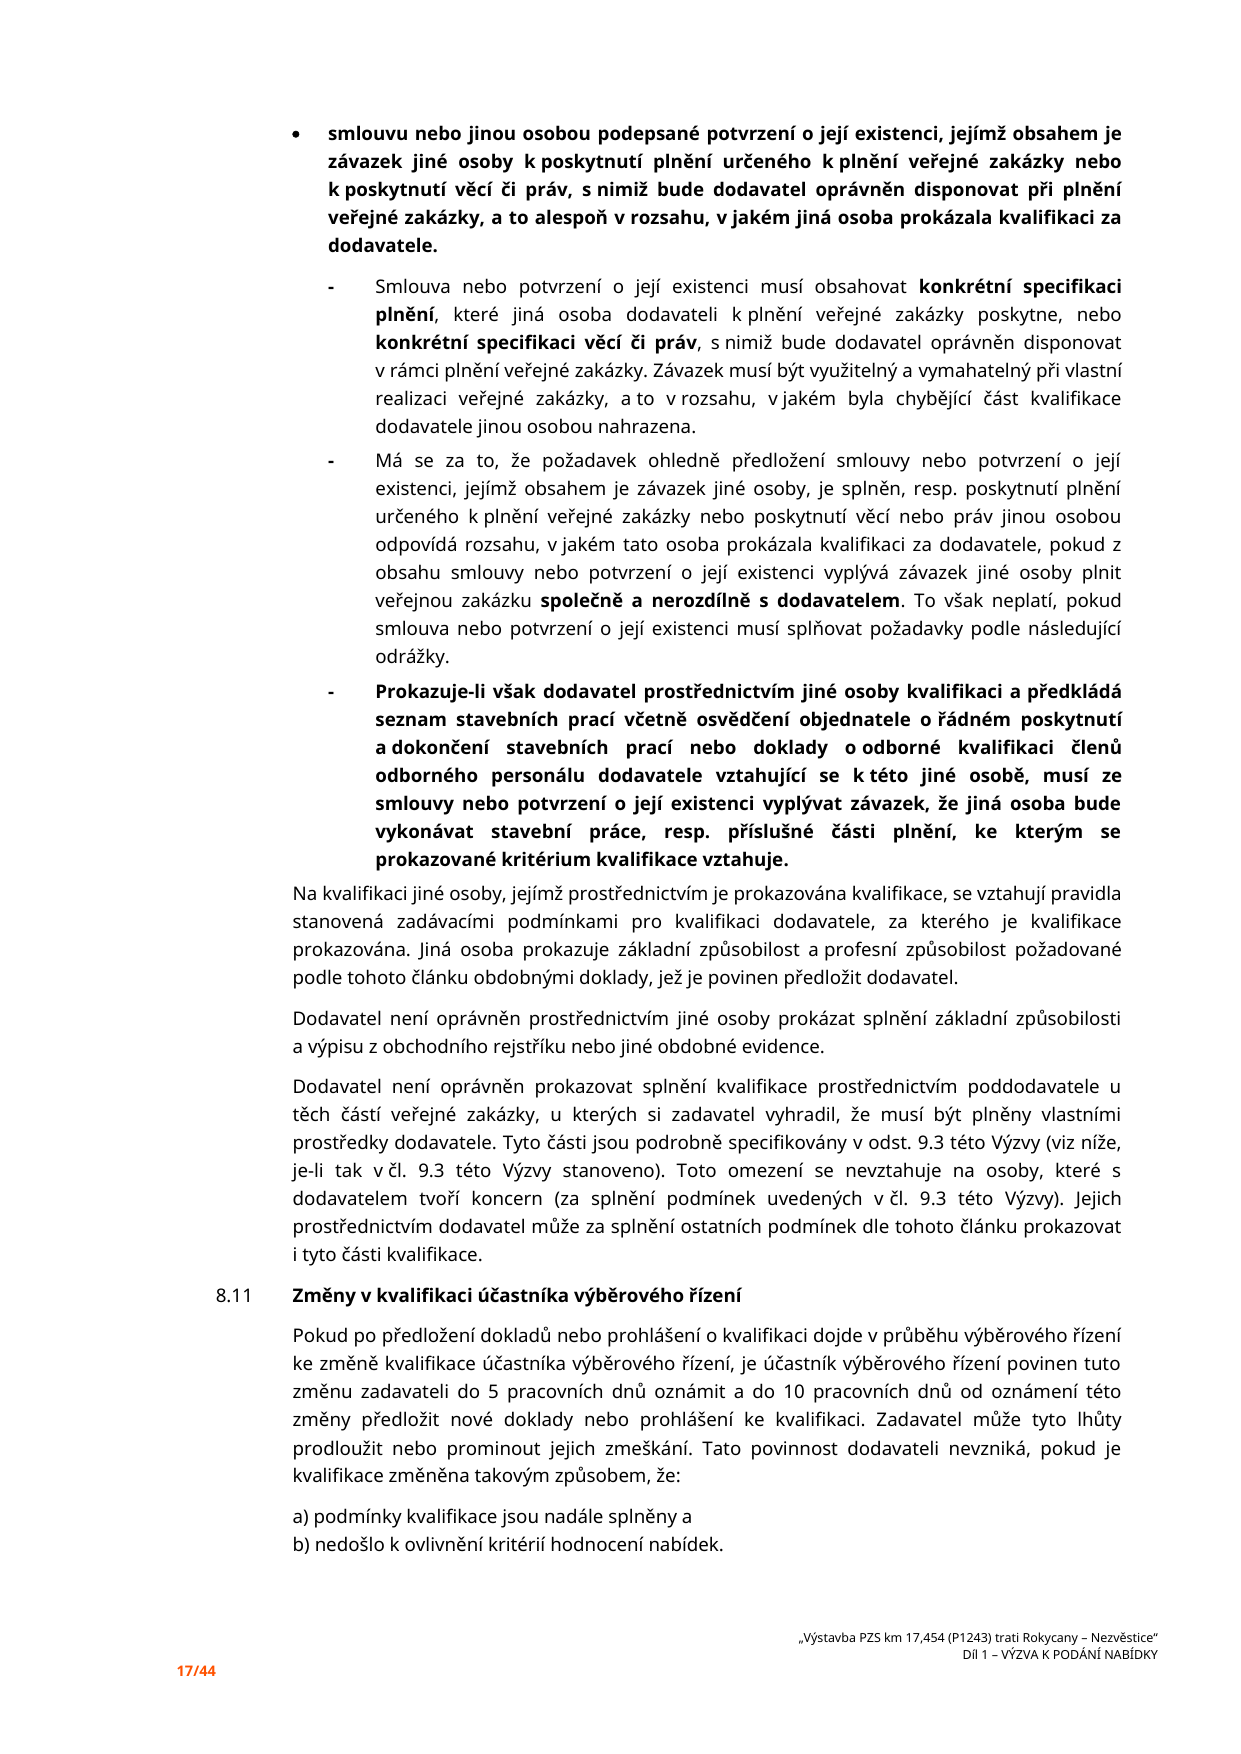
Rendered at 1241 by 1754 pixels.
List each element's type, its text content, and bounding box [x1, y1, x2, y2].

text Smlouva nebo potvrzení o její existenci musí obsahovat konkrétní specifikaci plnění, které jiná osoba dodavateli k plnění veřejné zakázky poskytne, nebo konkrétní specifikaci věcí či práv, s nimiž bude dodavatel oprávněn disponovat v rámci plnění veřejné zakázky. Závazek musí být využitelný a vymahatelný při vlastní realizaci veřejné zakázky, a to v rozsahu, v jakém byla chybějící část kvalifikace dodavatele jinou osobou nahrazena. [328, 273, 1122, 439]
text smlouvu nebo jinou osobou podepsané potvrzení o její existenci, jejímž obsahem je závazek jiné osoby k poskytnutí plnění určeného k plnění veřejné zakázky nebo k poskytnutí věcí či práv, s nimiž bude dodavatel oprávněn disponovat při plnění veřejné zakázky, a to alespoň v rozsahu, v jakém jiná osoba prokázala kvalifikaci za dodavatele. [292, 121, 1122, 258]
text Na kvalifikaci jiné osoby, jejímž prostřednictvím je prokazována kvalifikace, se vztahují pravidla stanovená zadávacími podmínkami pro kvalifikaci dodavatele, za kterého je kvalifikace prokazována. Jiná osoba prokazuje základní způsobilost a profesní způsobilost požadované podle tohoto článku obdobnými doklady, jež je povinen předložit dodavatel. [292, 880, 1122, 990]
text Dodavatel není oprávněn prokazovat splnění kvalifikace prostřednictvím poddodavatele u těch částí veřejné zakázky, u kterých si zadavatel vyhradil, že musí být plněny vlastními prostředky dodavatele. Tyto části jsou podrobně specifikovány v odst. 9.3 této Výzvy (viz níže, je-li tak v čl. 9.3 této Výzvy stanoveno). Toto omezení se nevztahuje na osoby, které s dodavatelem tvoří koncern (za splnění podmínek uvedených v čl. 9.3 této Výzvy). Jejich prostřednictvím dodavatel může za splnění ostatních podmínek dle tohoto článku prokazovat i tyto části kvalifikace. [292, 1073, 1122, 1267]
text Prokazuje-li však dodavatel prostřednictvím jiné osoby kvalifikaci a předkládá seznam stavebních prací včetně osvědčení objednatele o řádném poskytnutí a dokončení stavebních prací nebo doklady o odborné kvalifikaci členů odborného personálu dodavatele vztahující se k této jiné osobě, musí ze smlouvy nebo potvrzení o její existenci vyplývat závazek, že jiná osoba bude vykonávat stavební práce, resp. příslušné části plnění, ke kterým se prokazované kritérium kvalifikace vztahuje. [328, 678, 1122, 872]
text Pokud po předložení dokladů nebo prohlášení o kvalifikaci dojde v průběhu výběrového řízení ke změně kvalifikace účastníka výběrového řízení, je účastník výběrového řízení povinen tuto změnu zadavateli do 5 pracovních dnů oznámit a do 10 pracovních dnů od oznámení této změny předložit nové doklady nebo prohlášení ke kvalifikaci. Zadavatel může tyto lhůty prodloužit nebo prominout jejich zmeškání. Tato povinnost dodavateli nevzniká, pokud je kvalifikace změněna takovým způsobem, že: [292, 1323, 1122, 1488]
text b) nedošlo k ovlivnění kritérií hodnocení nabídek. [292, 1531, 1122, 1557]
text Má se za to, že požadavek ohledně předložení smlouvy nebo potvrzení o její existenci, jejímž obsahem je závazek jiné osoby, je splněn, resp. poskytnutí plnění určeného k plnění veřejné zakázky nebo poskytnutí věcí nebo práv jinou osobou odpovídá rozsahu, v jakém tato osoba prokázala kvalifikaci za dodavatele, pokud z obsahu smlouvy nebo potvrzení o její existenci vyplývá závazek jiné osoby plnit veřejnou zakázku společně a nerozdílně s dodavatelem. To však neplatí, pokud smlouva nebo potvrzení o její existenci musí splňovat požadavky podle následující odrážky. [328, 448, 1122, 669]
text Dodavatel není oprávněn prostřednictvím jiné osoby prokázat splnění základní způsobilosti a výpisu z obchodního rejstříku nebo jiné obdobné evidence. [292, 1005, 1122, 1058]
text a) podmínky kvalifikace jsou nadále splněny a [292, 1503, 1122, 1529]
text Změny v kvalifikaci účastníka výběrového řízení [216, 1282, 1122, 1308]
